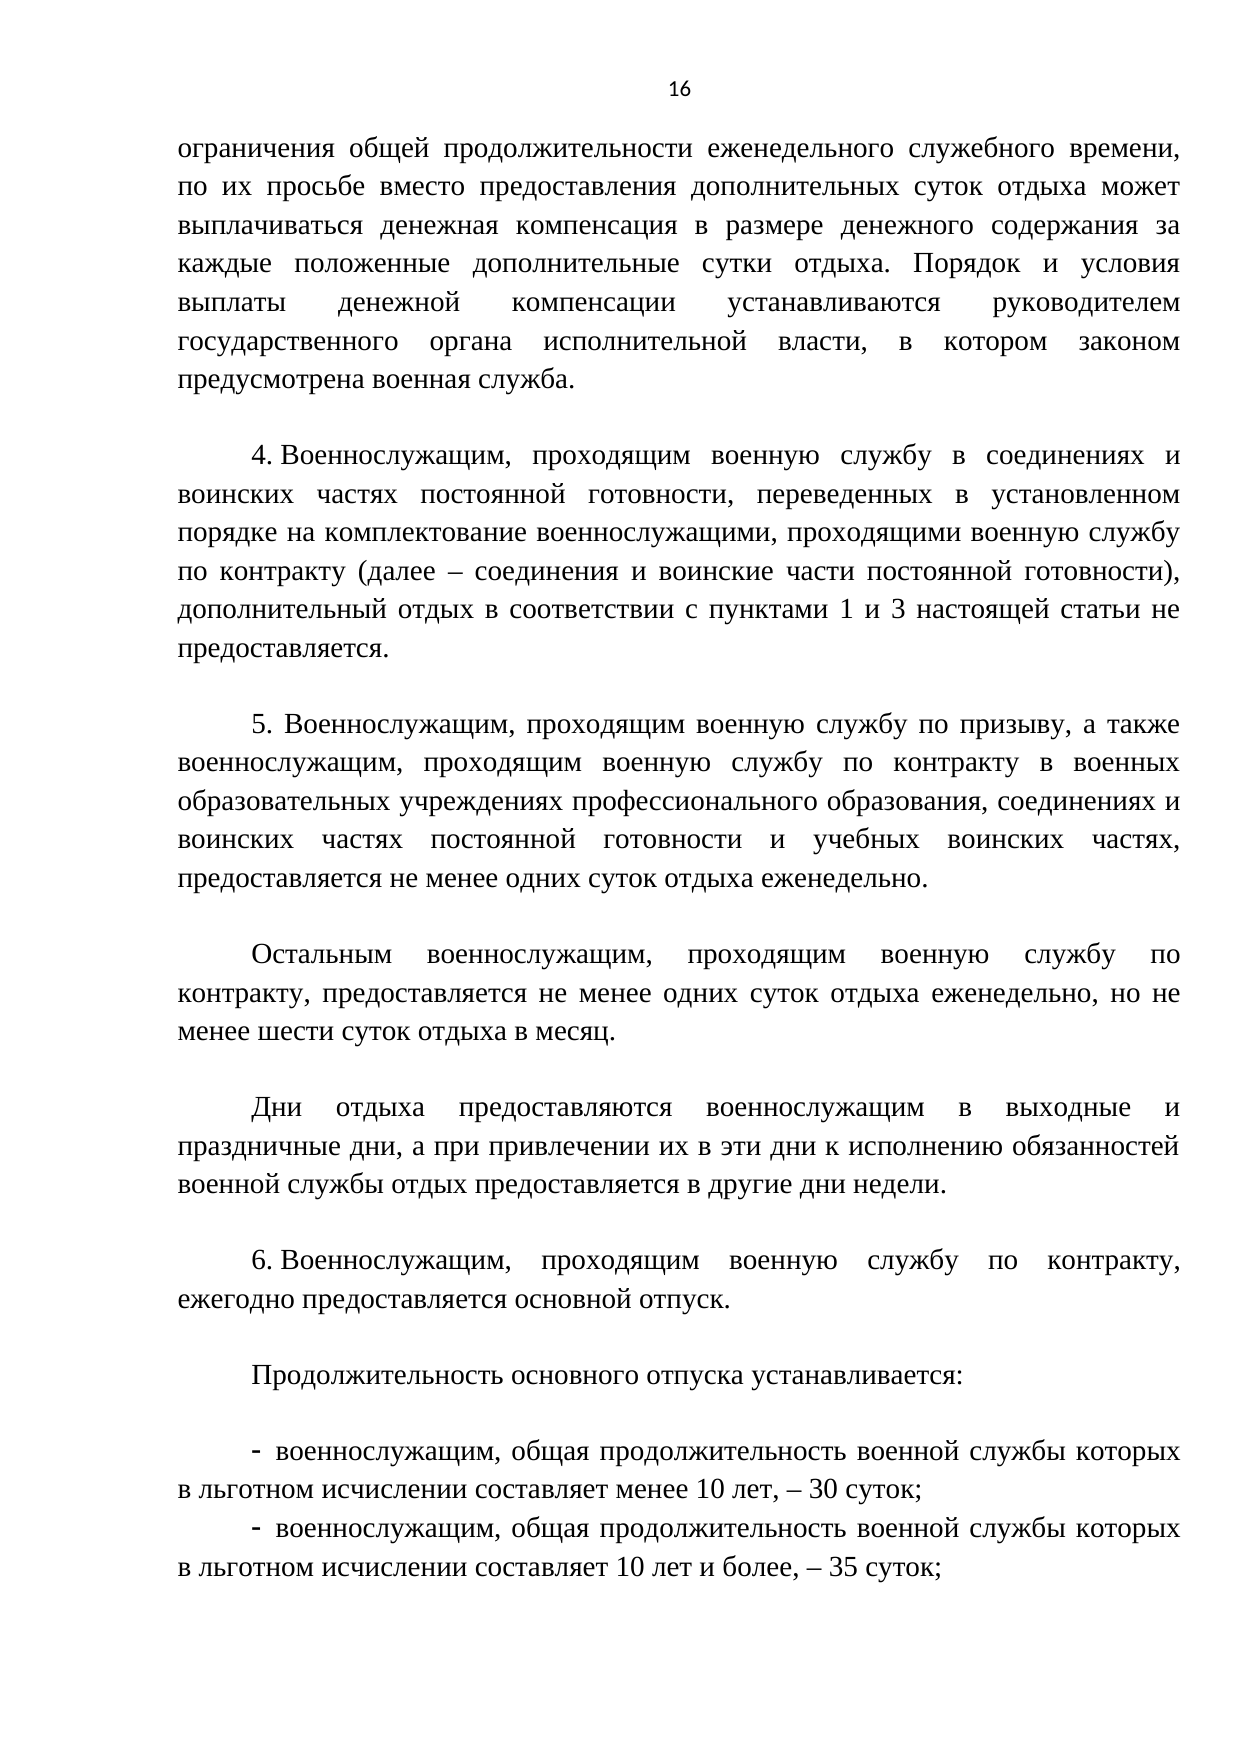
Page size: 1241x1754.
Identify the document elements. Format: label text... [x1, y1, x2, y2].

text 4. Военнослужащим, проходящим военную службу в соединениях и воинских частях постоянной готовности, переведенных в установленном порядке на комплектование военнослужащими, проходящими военную службу по контракту (далее – соединения и воинские части постоянной готовности), дополнительный отдых в соответствии с пунктами 1 и 3 настоящей статьи не предоставляется. [177, 437, 1181, 663]
text 6. Военнослужащим, проходящим военную службу по контракту, ежегодно предоставляется основной отпуск. [177, 1242, 1181, 1314]
list военнослужащим, общая продолжительность военной службы которых в льготном исчислении составляет менее 10 лет, – 30 суток; [177, 1433, 1181, 1505]
list военнослужащим, общая продолжительность военной службы которых в льготном исчислении составляет 10 лет и более, – 35 суток; [177, 1510, 1181, 1582]
text 5. Военнослужащим, проходящим военную службу по призыву, а также военнослужащим, проходящим военную службу по контракту в военных образовательных учреждениях профессионального образования, соединениях и воинских частях постоянной готовности и учебных воинских частях, предоставляется не менее одних суток отдыха еженедельно. [177, 706, 1181, 894]
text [177, 130, 1181, 395]
text Остальным военнослужащим, проходящим военную службу по контракту, предоставляется не менее одних суток отдыха еженедельно, но не менее шести суток отдыха в месяц. [177, 936, 1181, 1047]
text Дни отдыха предоставляются военнослужащим в выходные и праздничные дни, а при привлечении их в эти дни к исполнению обязанностей военной службы отдых предоставляется в другие дни недели. [177, 1089, 1181, 1200]
text Продолжительность основного отпуска устанавливается: [177, 1357, 1181, 1391]
